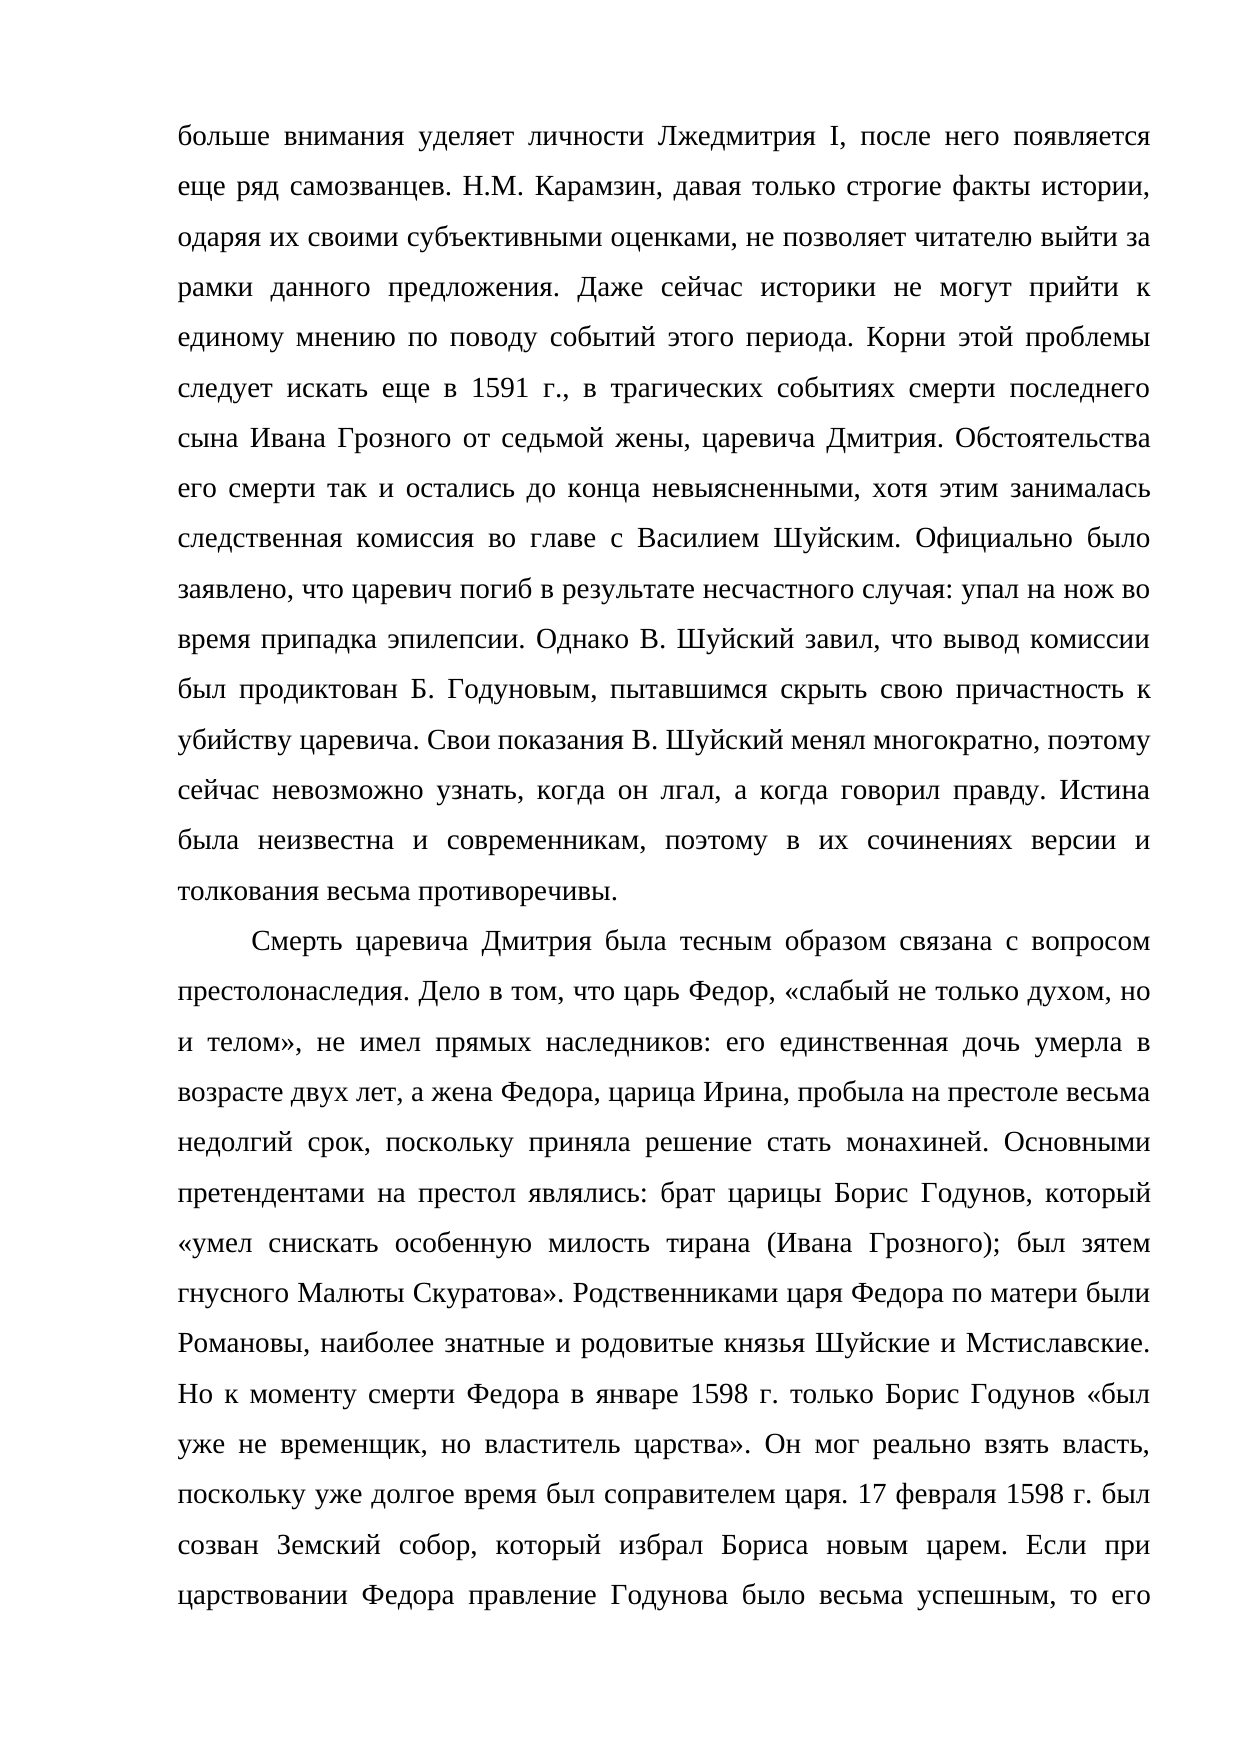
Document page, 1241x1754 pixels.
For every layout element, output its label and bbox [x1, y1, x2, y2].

text [177, 118, 1152, 906]
text [177, 923, 1152, 1611]
